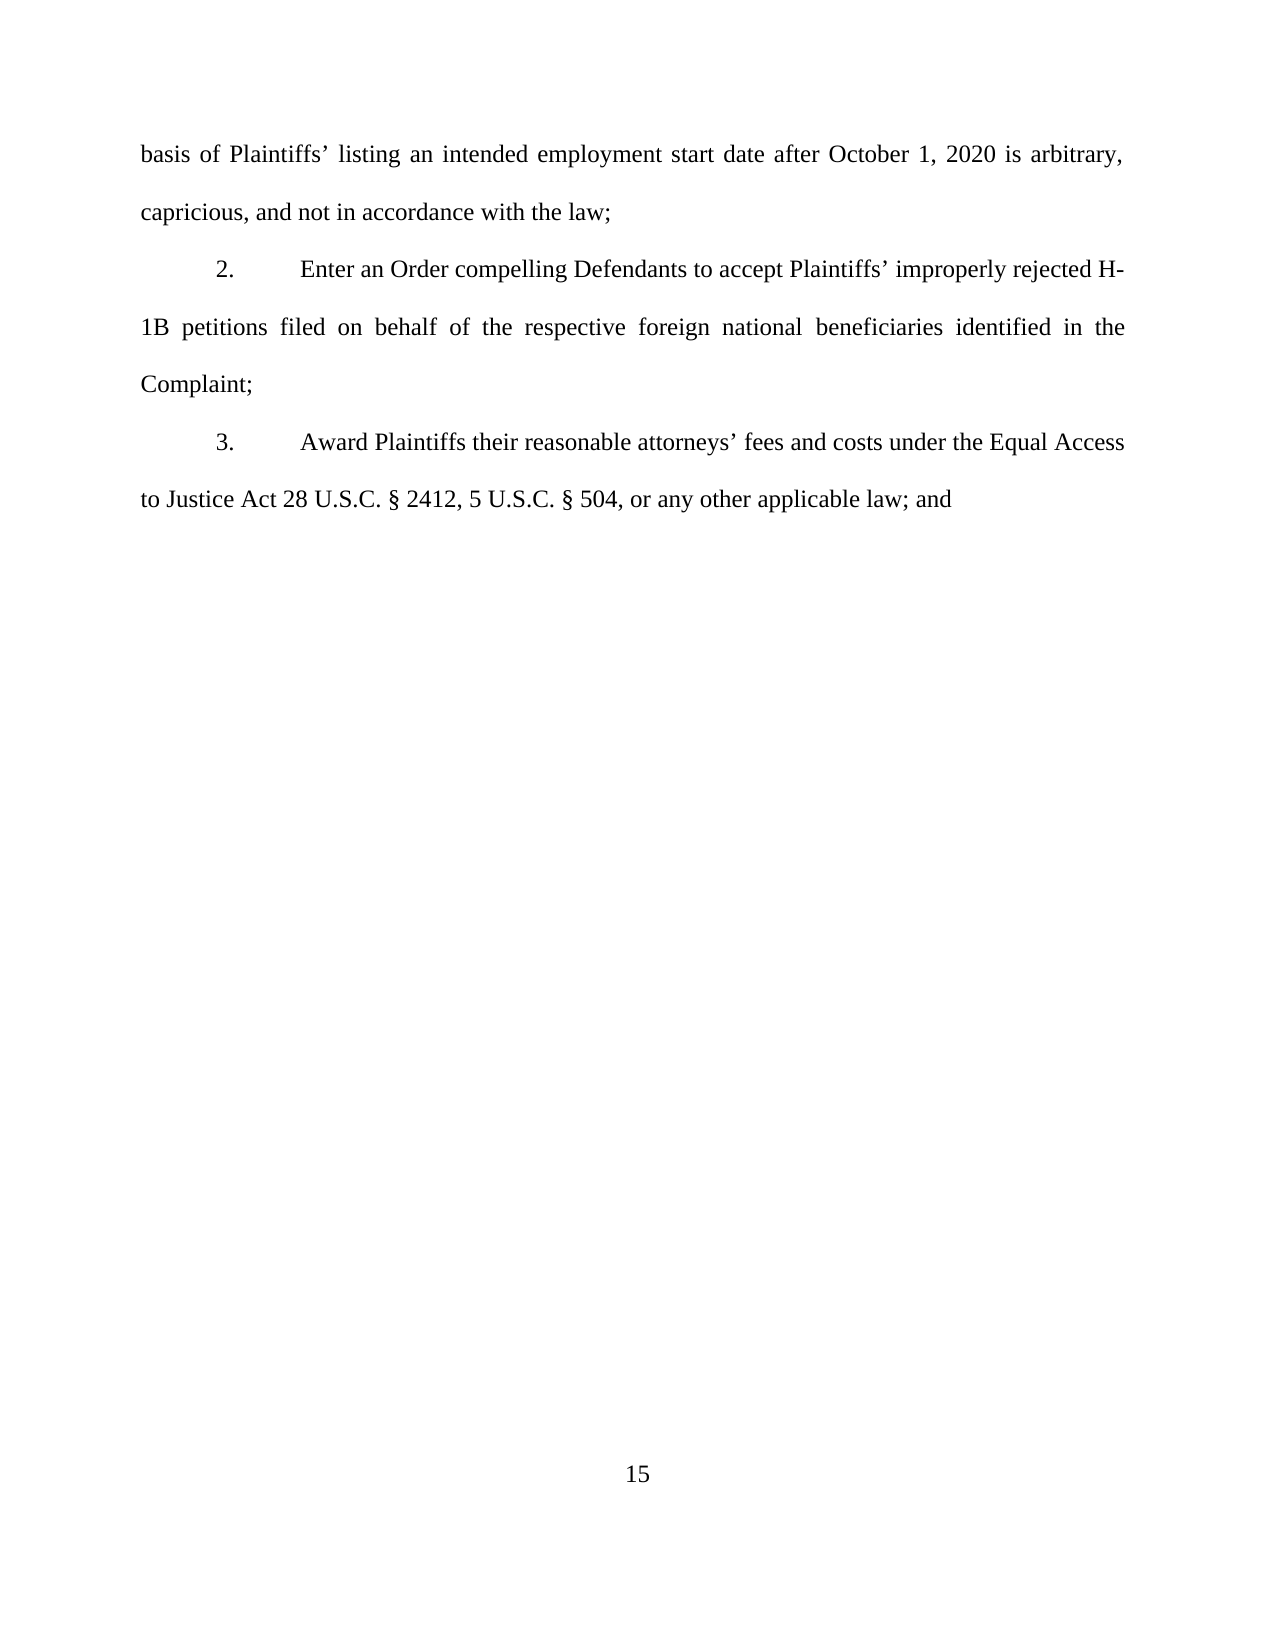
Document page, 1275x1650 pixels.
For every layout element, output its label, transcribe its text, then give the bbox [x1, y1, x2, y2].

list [140, 139, 1125, 226]
list Award Plaintiffs their reasonable attorneys’ fees and costs under the Equal Access to Justice Act 28 U.S.C. § 2412, 5 U.S.C. § 504, or any other applicable law; and [140, 427, 1125, 513]
list Enter an Order compelling Defendants to accept Plaintiffs’ improperly rejected H- 1B petitions filed on behalf of the respective foreign national beneficiaries identified in the Complaint; [140, 254, 1125, 398]
